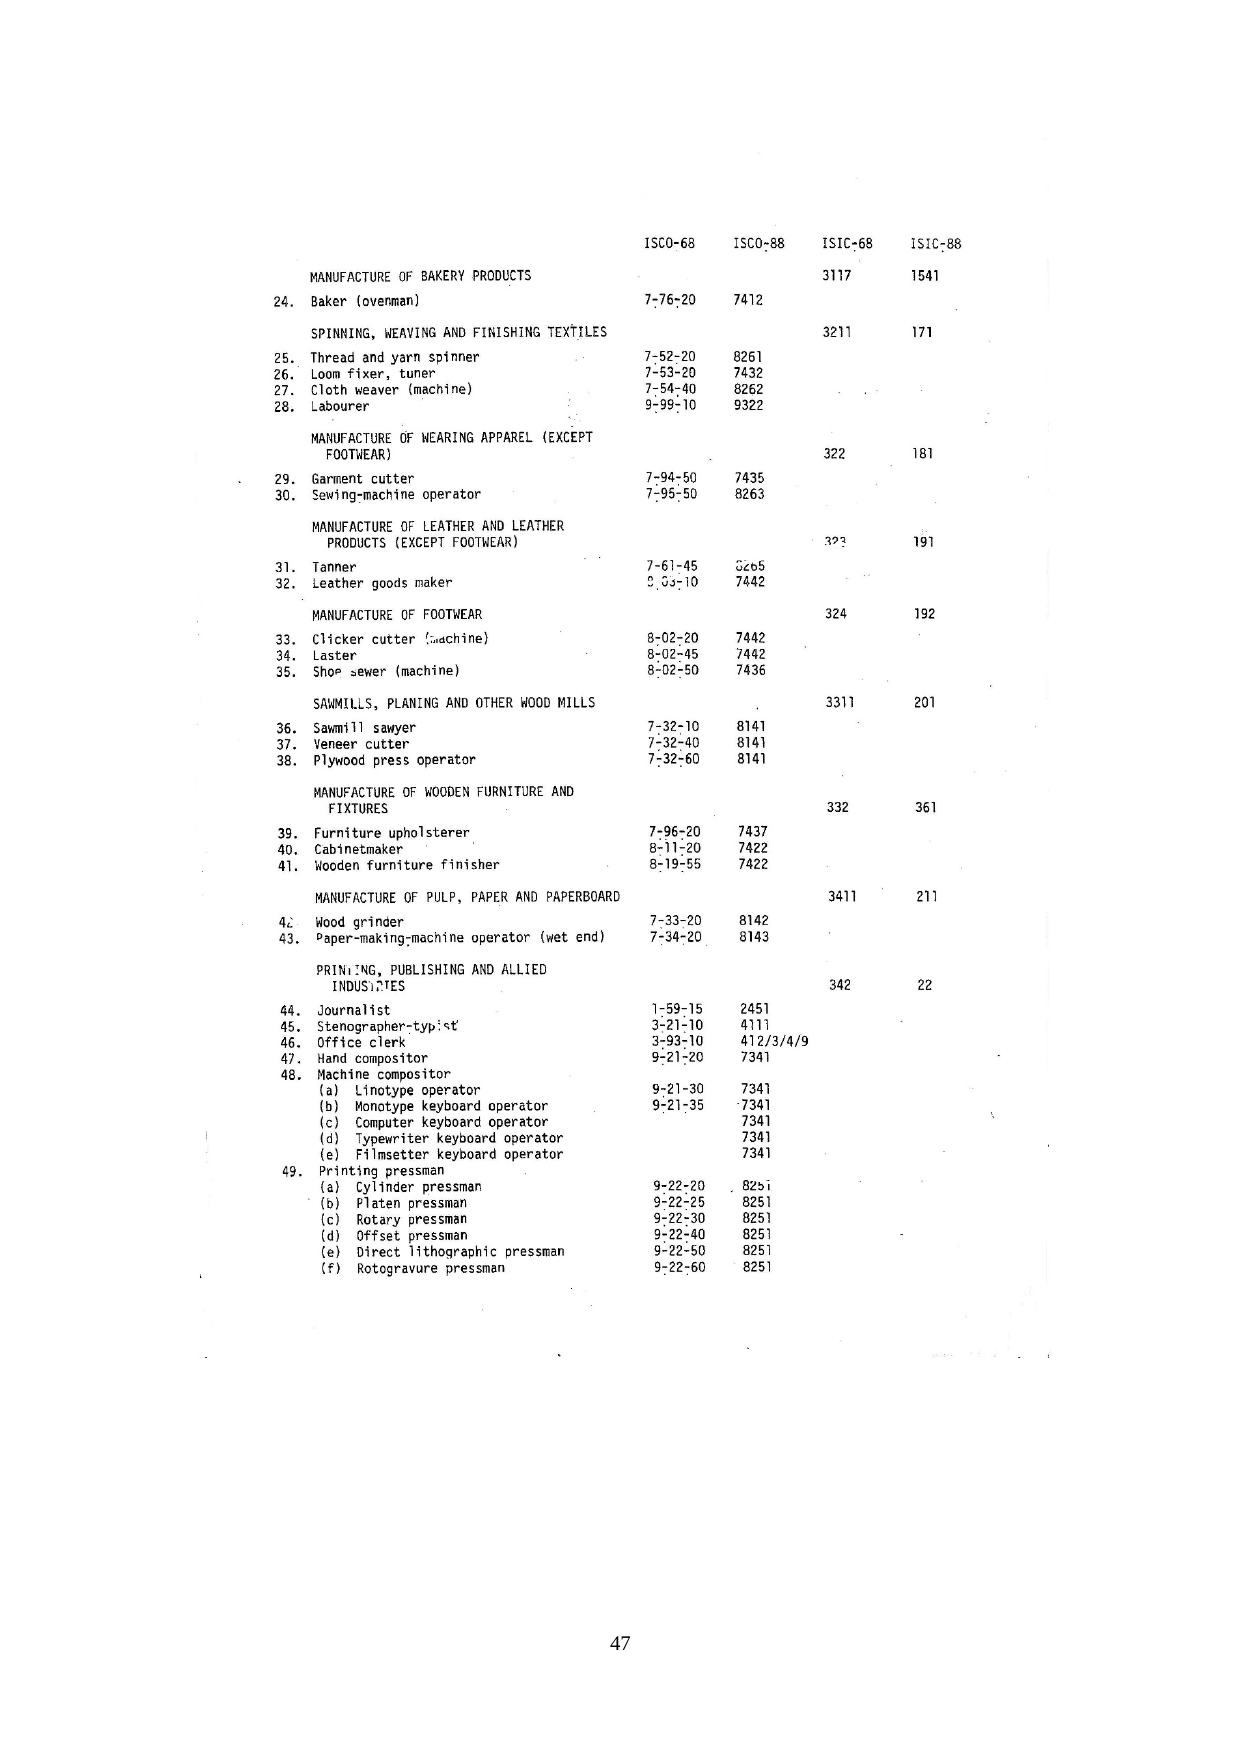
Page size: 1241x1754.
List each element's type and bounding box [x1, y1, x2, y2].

picture [187, 132, 1054, 1358]
